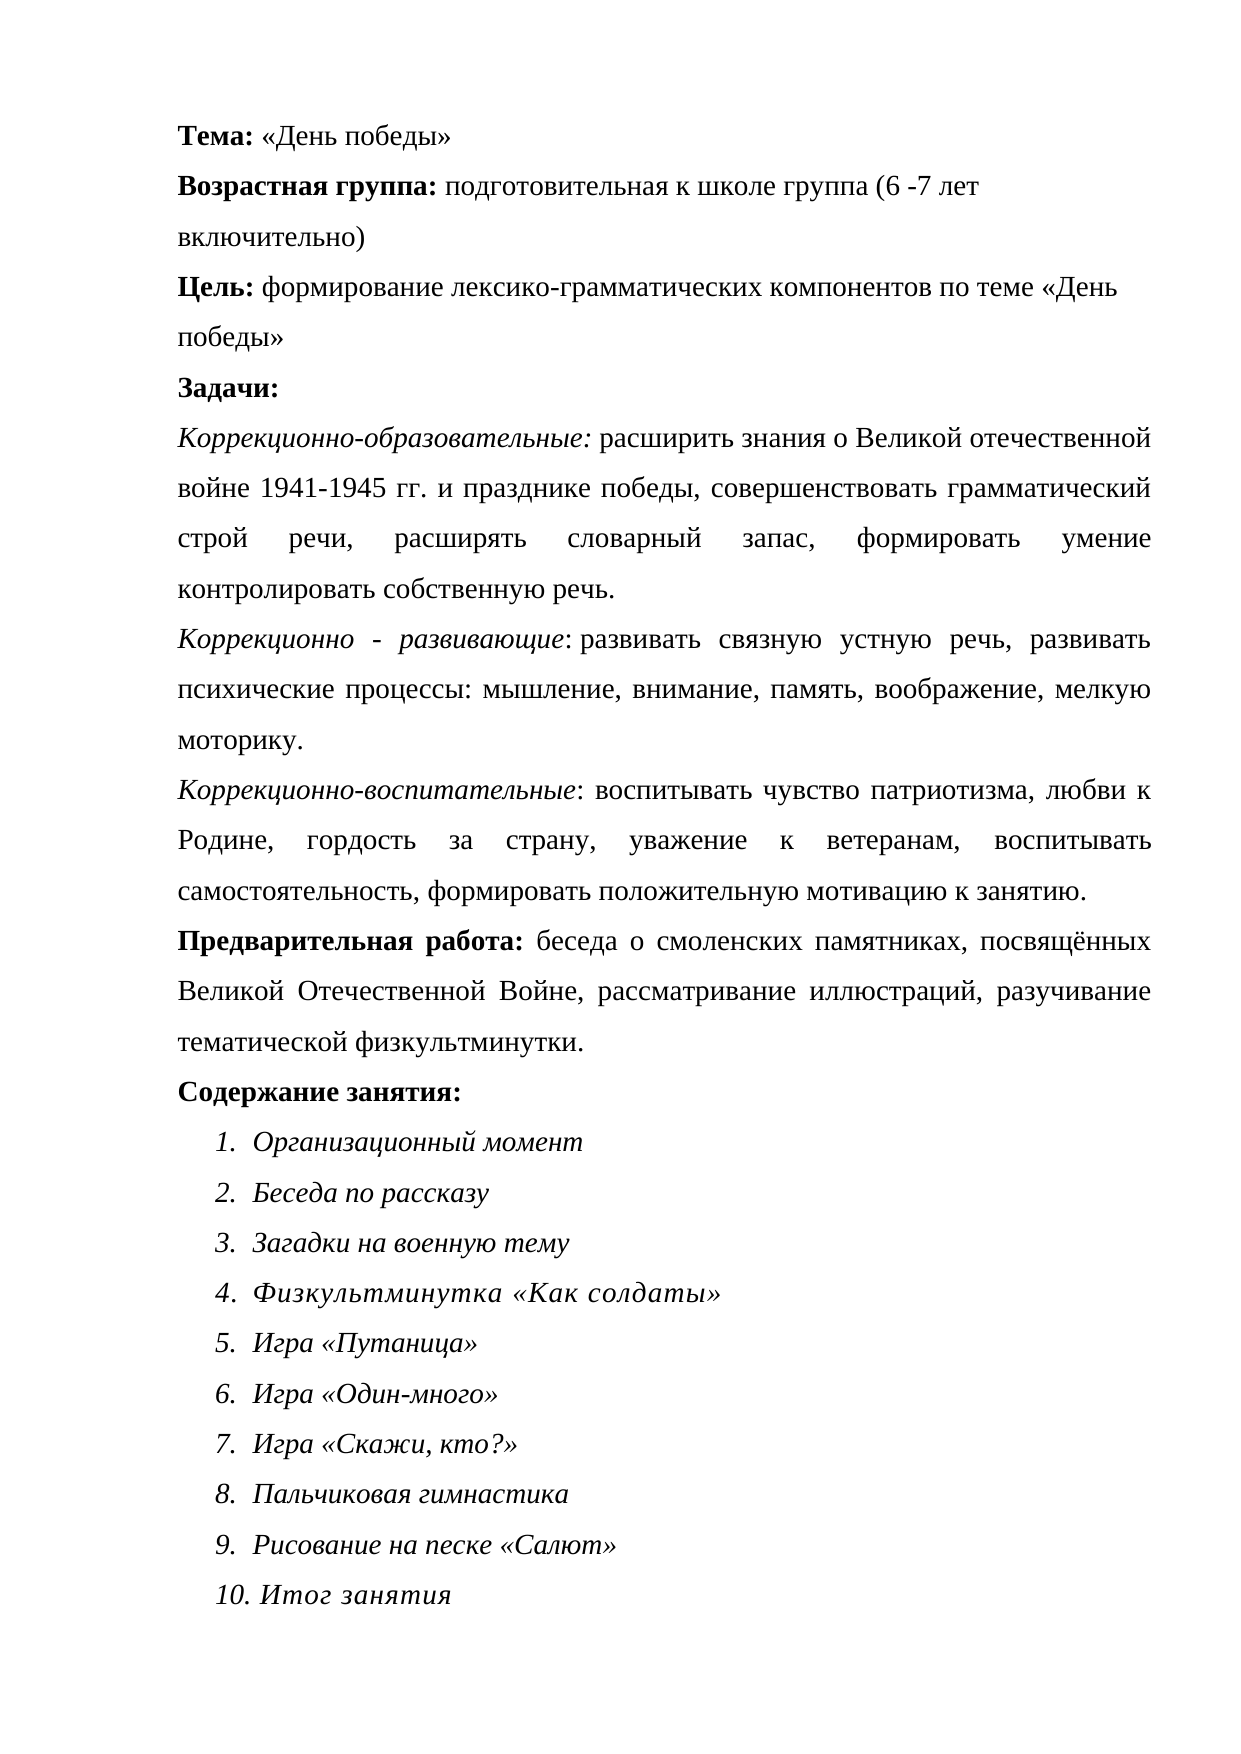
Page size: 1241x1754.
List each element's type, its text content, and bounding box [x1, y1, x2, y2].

list Пальчиковая гимнастика [215, 1477, 1152, 1510]
list Игра «Путаница» [215, 1326, 1152, 1359]
list Игра «Скажи, кто?» [215, 1426, 1152, 1460]
text Предварительная работа: беседа о смоленских памятниках, посвящённых Великой Отечественной Войне, рассматривание иллюстраций, разучивание тематической физкультминутки. [177, 923, 1152, 1057]
text Тема: «День победы» [177, 118, 1152, 152]
list Физкультминутка «Как солдаты» [215, 1275, 1152, 1309]
text Возрастная группа: подготовительная к школе группа (6 -7 лет включительно) [177, 168, 1152, 252]
list Беседа по рассказу [215, 1175, 1152, 1208]
list Организационный момент [215, 1124, 1152, 1158]
list Игра «Один-много» [215, 1376, 1152, 1409]
text Коррекционно-воспитательные: воспитывать чувство патриотизма, любви к Родине, гордость за страну, уважение к ветеранам, воспитывать самостоятельность, формировать положительную мотивацию к занятию. [177, 772, 1152, 906]
text Цель: формирование лексико-грамматических компонентов по теме «День победы» [177, 269, 1152, 353]
list Загадки на военную тему [215, 1225, 1152, 1258]
text Коррекционно - развивающие: развивать связную устную речь, развивать психические процессы: мышление, внимание, память, воображение, мелкую моторику. [177, 621, 1152, 755]
text Содержание занятия: [177, 1074, 1152, 1108]
list Рисование на песке «Салют» [215, 1527, 1152, 1560]
list Итог занятия [215, 1577, 1152, 1611]
text Задачи: [177, 370, 1152, 403]
text Коррекционно-образовательные: расширить знания о Великой отечественной войне 1941-1945 гг. и празднике победы, совершенствовать грамматический строй речи, расширять словарный запас, формировать умение контролировать собственную речь. [177, 420, 1152, 604]
